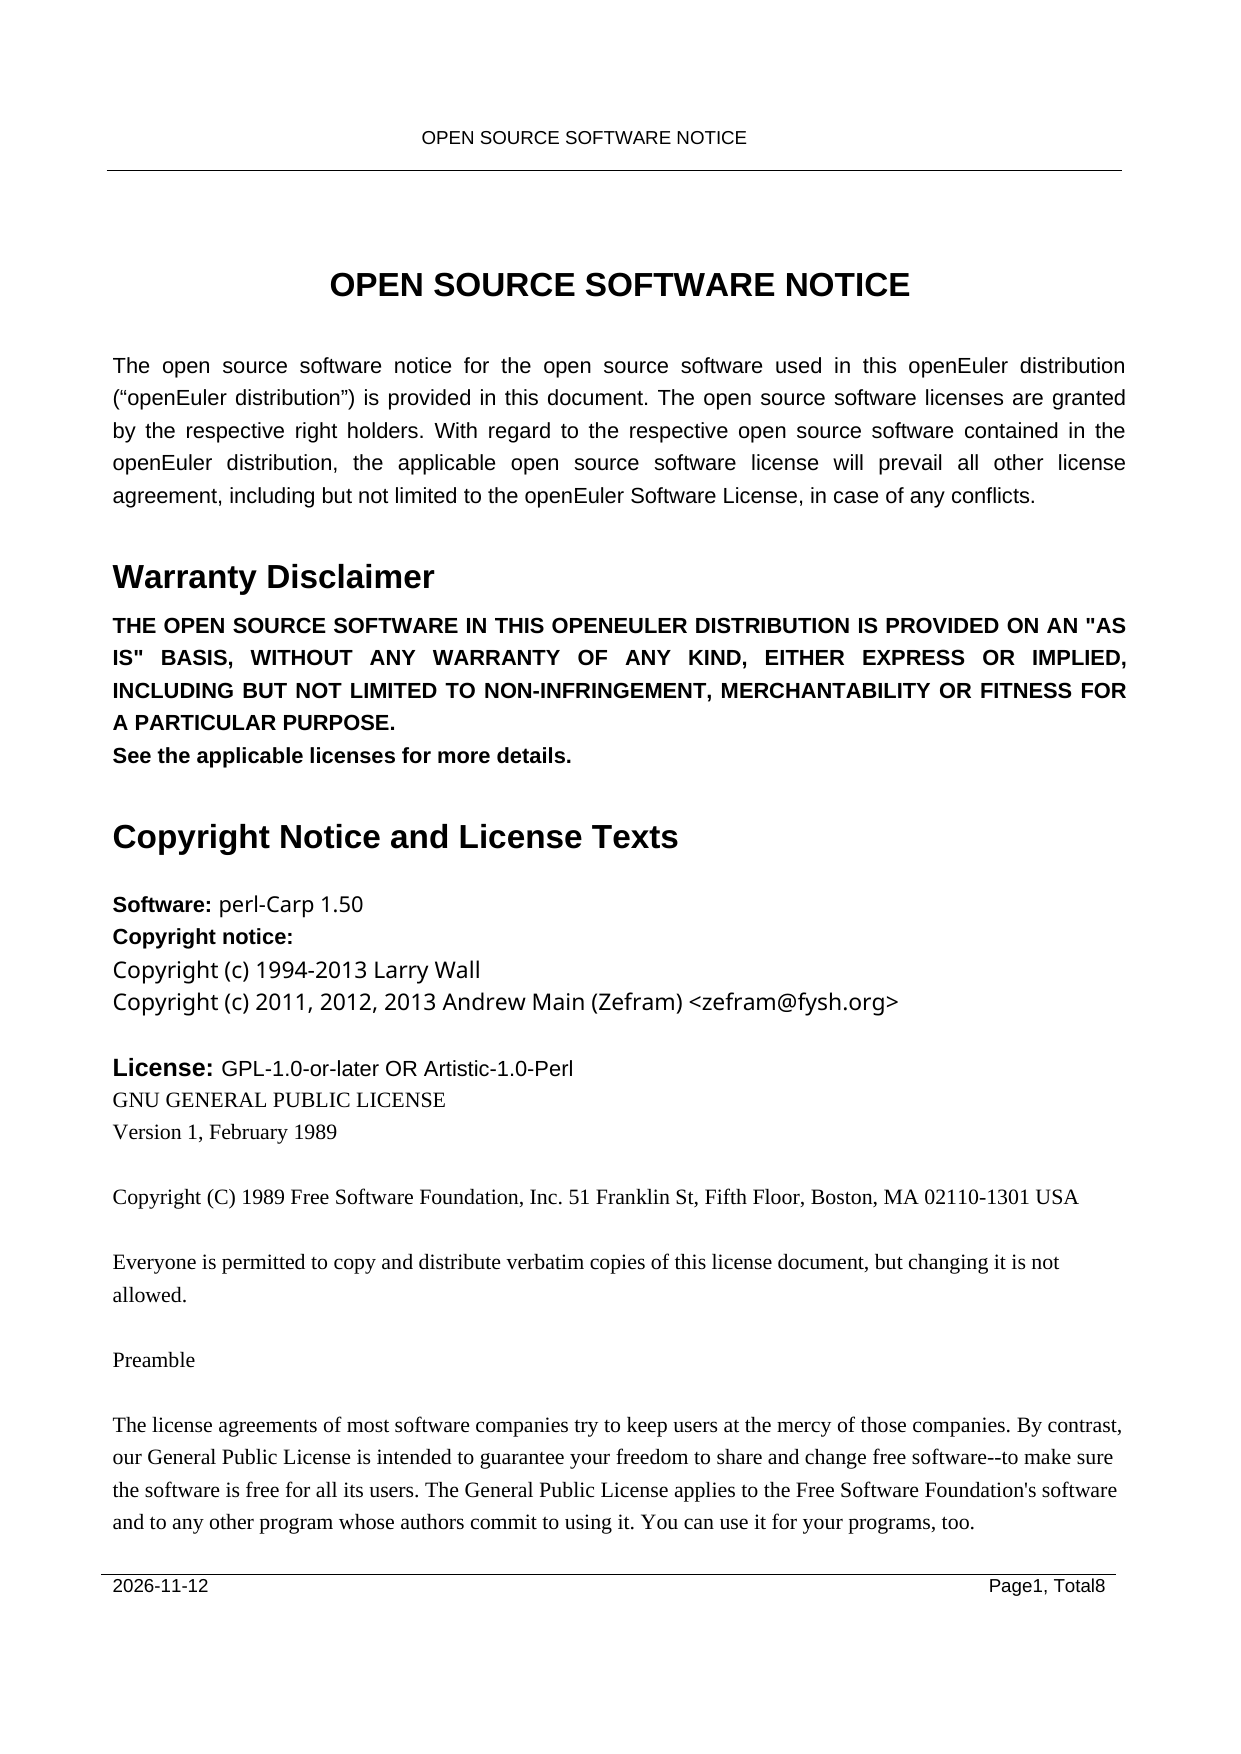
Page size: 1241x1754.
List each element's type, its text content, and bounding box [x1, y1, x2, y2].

text License: GPL-1.0-or-later OR Artistic-1.0-Perl [112, 1051, 1128, 1083]
text Copyright (c) 1994-2013 Larry Wall Copyright (c) 2011, 2012, 2013 Andrew Main (Zefram) <zefram@fysh.org> [112, 953, 1128, 1051]
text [112, 1083, 1128, 1538]
text Warranty Disclaimer [112, 544, 1128, 609]
text Software: perl-Carp 1.50 [112, 888, 1128, 921]
text OPEN SOURCE SOFTWARE NOTICE [112, 251, 1128, 316]
text Copyright notice: [112, 921, 1128, 953]
text The open source software notice for the open source software used in this openEuler distribution (“openEuler distribution”) is provided in this document. The open source software licenses are granted by the respective right holders. With regard to the respective open source software contained in the openEuler distribution, the applicable open source software license will prevail all other license agreement, including but not limited to the openEuler Software License, in case of any conflicts. [112, 349, 1128, 511]
text THE OPEN SOURCE SOFTWARE IN THIS OPENEULER DISTRIBUTION IS PROVIDED ON AN "AS IS" BASIS, WITHOUT ANY WARRANTY OF ANY KIND, EITHER EXPRESS OR IMPLIED, INCLUDING BUT NOT LIMITED TO NON-INFRINGEMENT, MERCHANTABILITY OR FITNESS FOR A PARTICULAR PURPOSE. See the applicable licenses for more details. [112, 609, 1128, 771]
text Copyright Notice and License Texts [112, 804, 1128, 869]
